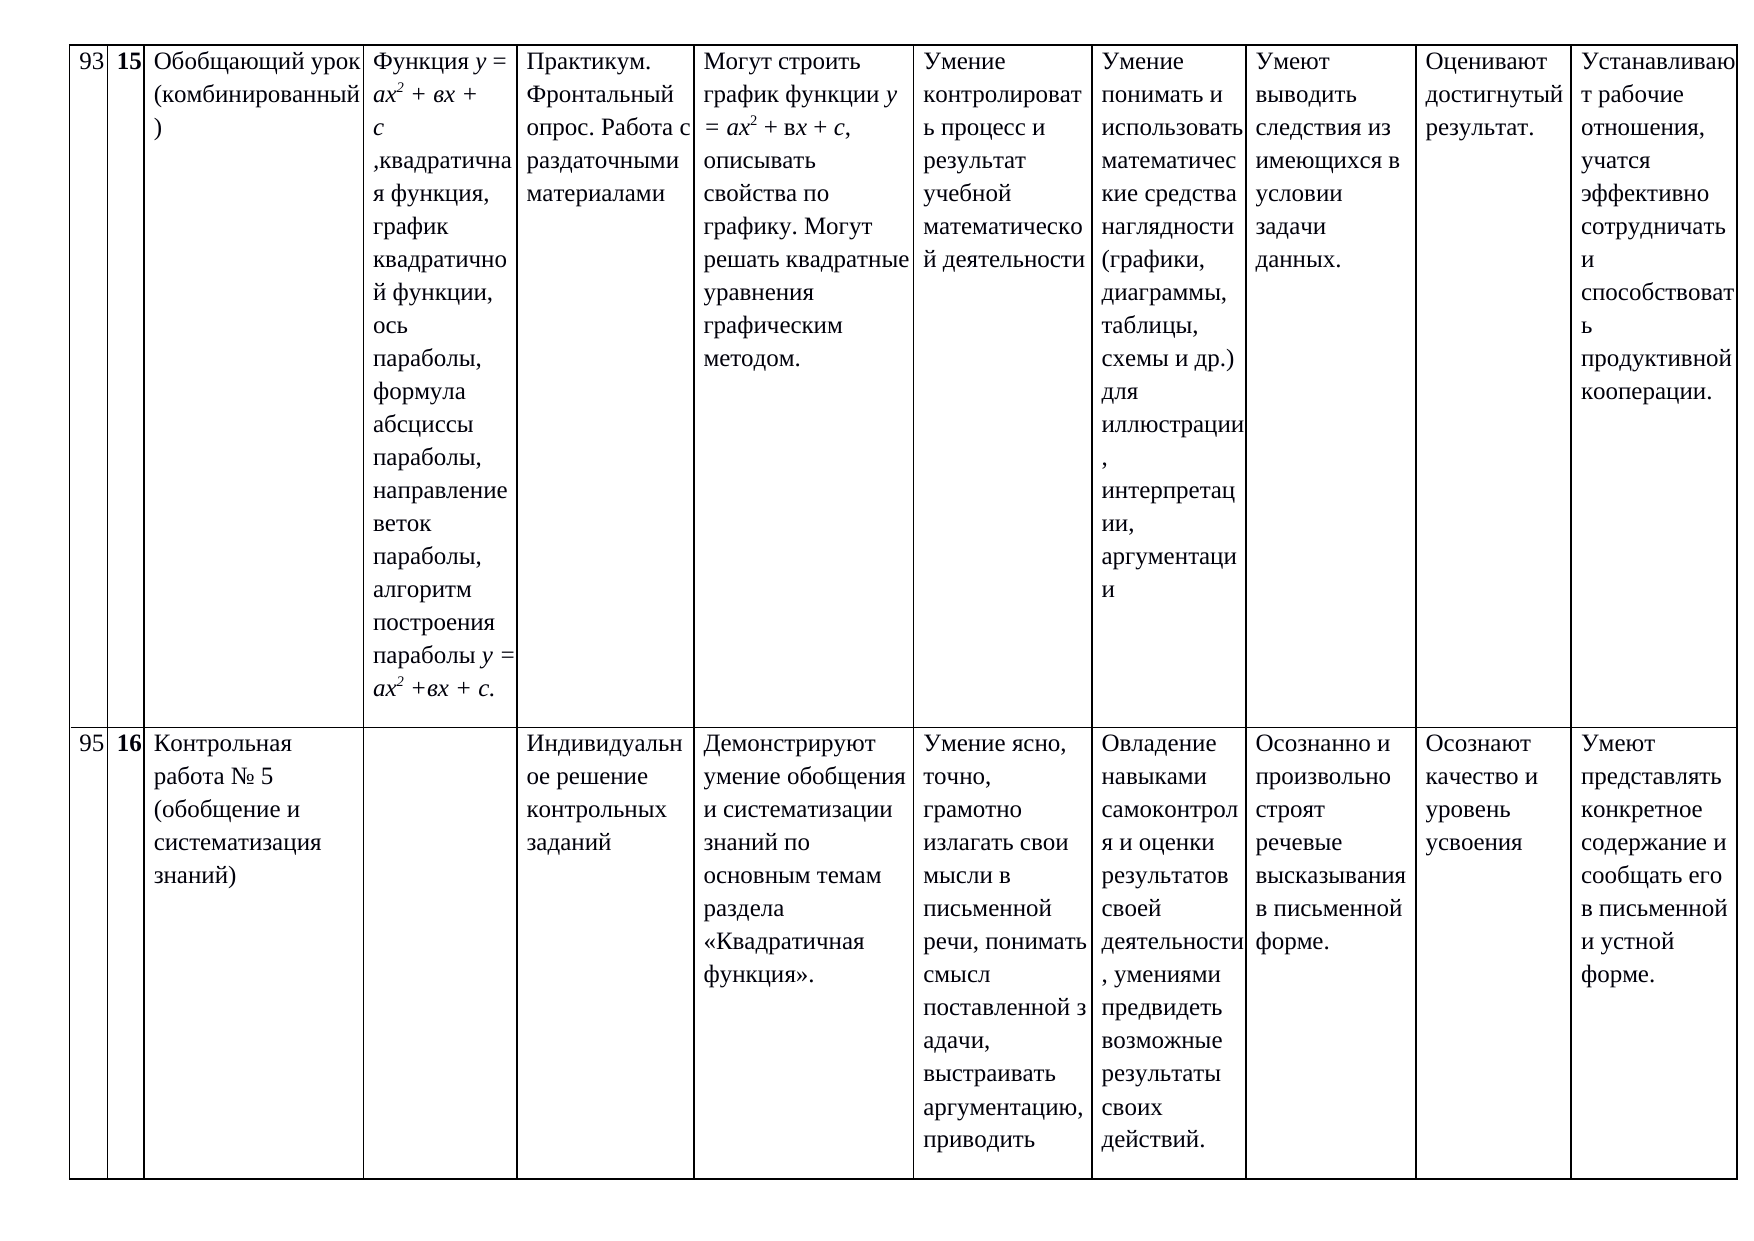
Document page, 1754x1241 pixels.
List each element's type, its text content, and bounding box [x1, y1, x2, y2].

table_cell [518, 728, 693, 1178]
table_cell [364, 728, 516, 1178]
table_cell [914, 728, 1091, 1178]
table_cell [1417, 46, 1570, 727]
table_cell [1417, 728, 1570, 1178]
table_cell 16 [108, 728, 143, 1178]
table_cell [1093, 728, 1245, 1178]
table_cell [695, 728, 913, 1178]
table_cell 93 [70, 46, 107, 727]
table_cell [145, 728, 363, 1178]
table_cell 95 [70, 728, 107, 1178]
table_cell 15 [108, 46, 143, 727]
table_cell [518, 46, 693, 727]
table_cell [1572, 46, 1736, 727]
table_cell Обобщающий урок (комбинированный) [145, 46, 363, 727]
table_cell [1247, 728, 1415, 1178]
table_cell Умение понимать и использовать математические средства наглядности (графики, диаграммы, таблицы, схемы и др.) для иллюстрации, интерпретации, аргументации [1093, 46, 1245, 727]
table_cell Могут строить график функции у = ах2 + вх + с, описывать свойства по графику. Могут решать квадратные уравнения графическим методом. [695, 46, 913, 727]
table_cell Умение контролировать процесс и результат учебной математической деятельности [914, 46, 1091, 727]
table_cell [1247, 46, 1415, 727]
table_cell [1572, 728, 1736, 1178]
table_cell Функция у = ах2 + вх + с,квадратичная функция, график квадратичной функции, ось параболы, формула абсциссы параболы, направление веток параболы, алгоритм построения параболы у = ах2 +вх + с. [364, 46, 516, 727]
